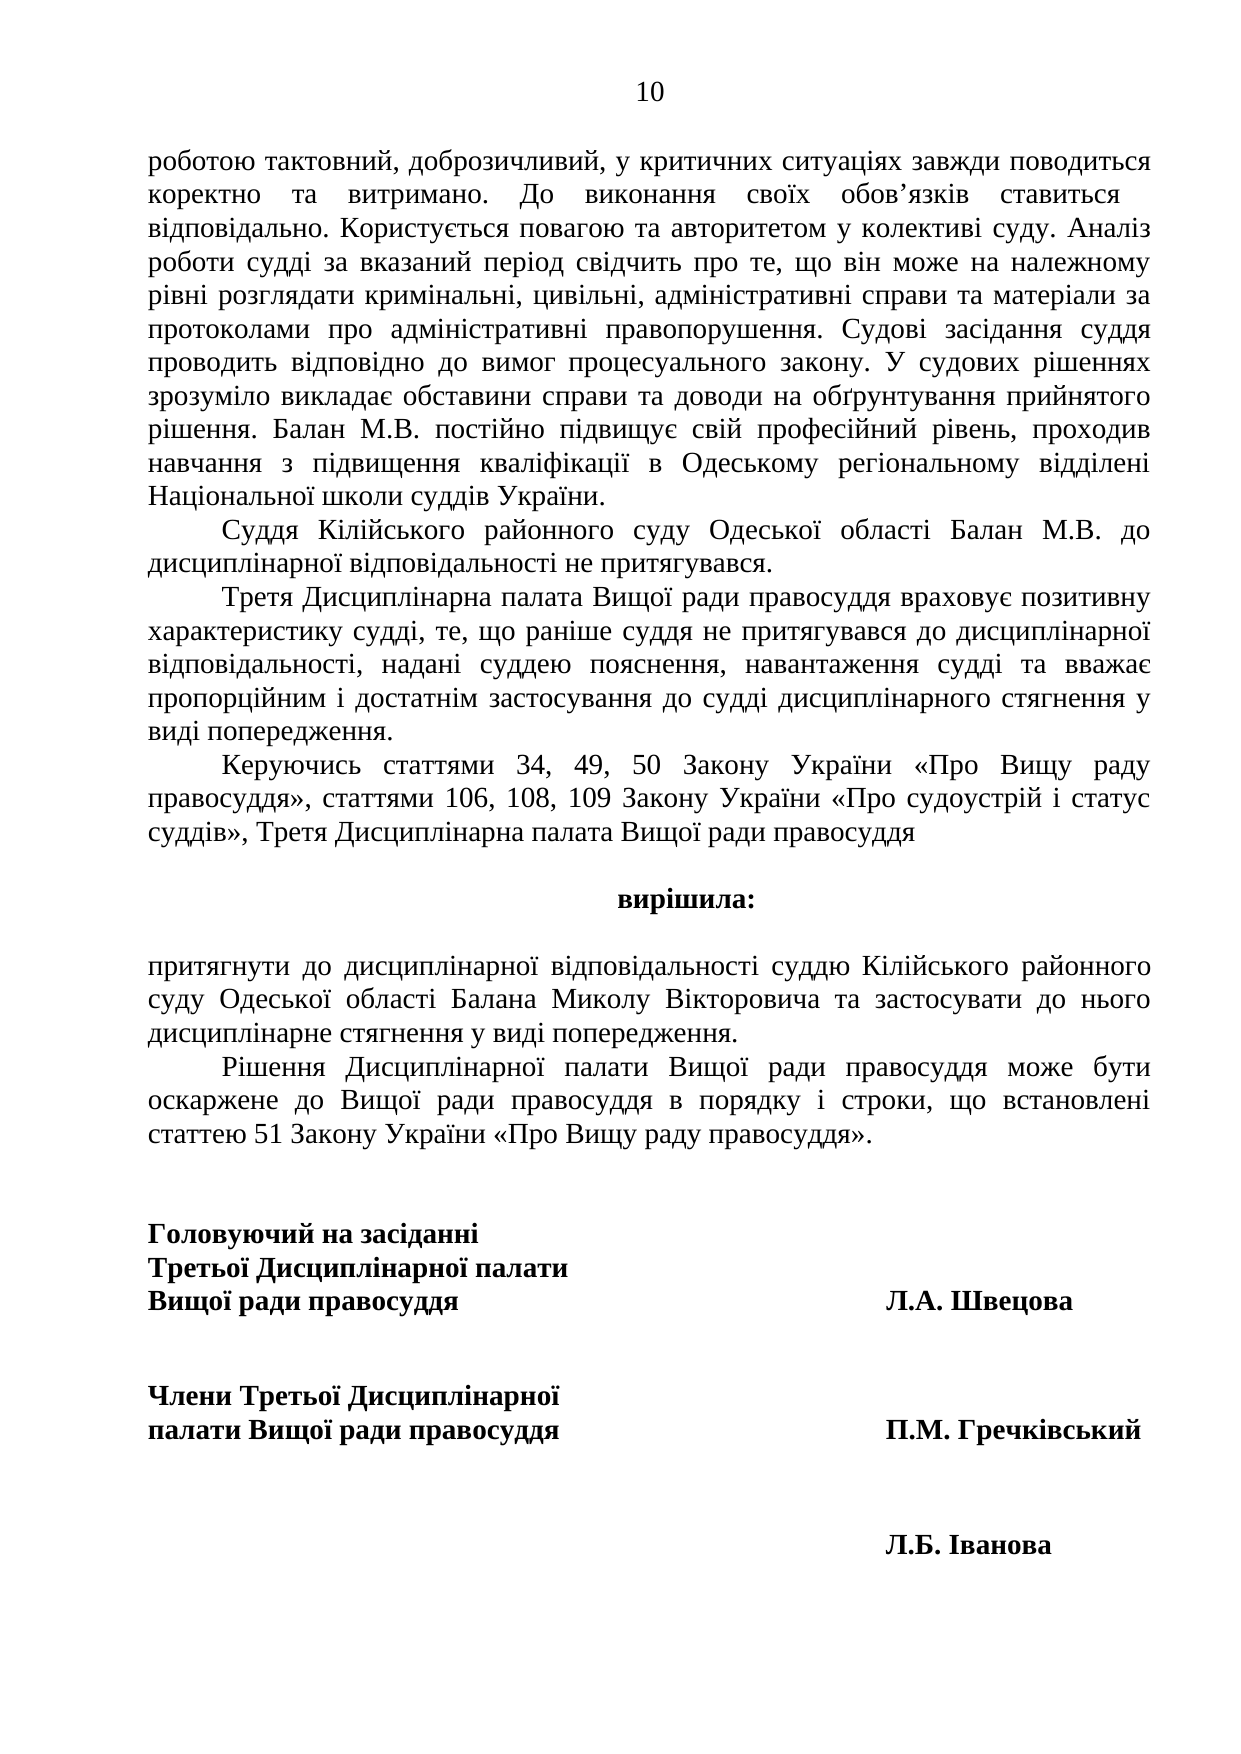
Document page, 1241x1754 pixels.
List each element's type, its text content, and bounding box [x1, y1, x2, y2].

text Третьої Дисциплінарної палати [148, 1250, 1152, 1283]
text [148, 143, 1152, 512]
text притягнути до дисциплінарної відповідальності суддю Кілійського районного суду Одеської області Балана Миколу Вікторовича та застосувати до нього дисциплінарне стягнення у виді попередження. [148, 948, 1152, 1049]
text палати Вищої ради правосуддя П.М. Гречківський [148, 1412, 1152, 1446]
text Л.Б. Іванова [148, 1527, 1152, 1561]
text Суддя Кілійського районного суду Одеської області Балан М.В. до дисциплінарної відповідальності не притягувався. [148, 512, 1152, 579]
text Члени Третьої Дисциплінарної [148, 1378, 1152, 1412]
text вирішила: [148, 881, 1152, 914]
text Головуючий на засіданні [148, 1216, 1152, 1250]
text Керуючись статтями 34, 49, 50 Закону України «Про Вищу раду правосуддя», статтями 106, 108, 109 Закону України «Про судоустрій і статус суддів», Третя Дисциплінарна палата Вищої ради правосуддя [148, 747, 1152, 847]
text Вищої ради правосуддя Л.А. Швецова [148, 1283, 1152, 1317]
text Рішення Дисциплінарної палати Вищої ради правосуддя може бути оскаржене до Вищої ради правосуддя в порядку і строки, що встановлені статтею 51 Закону України «Про Вищу раду правосуддя». [148, 1049, 1152, 1149]
text Третя Дисциплінарна палата Вищої ради правосуддя враховує позитивну характеристику судді, те, що раніше суддя не притягувався до дисциплінарної відповідальності, надані суддею пояснення, навантаження судді та вважає пропорційним і достатнім застосування до судді дисциплінарного стягнення у виді попередження. [148, 579, 1152, 747]
